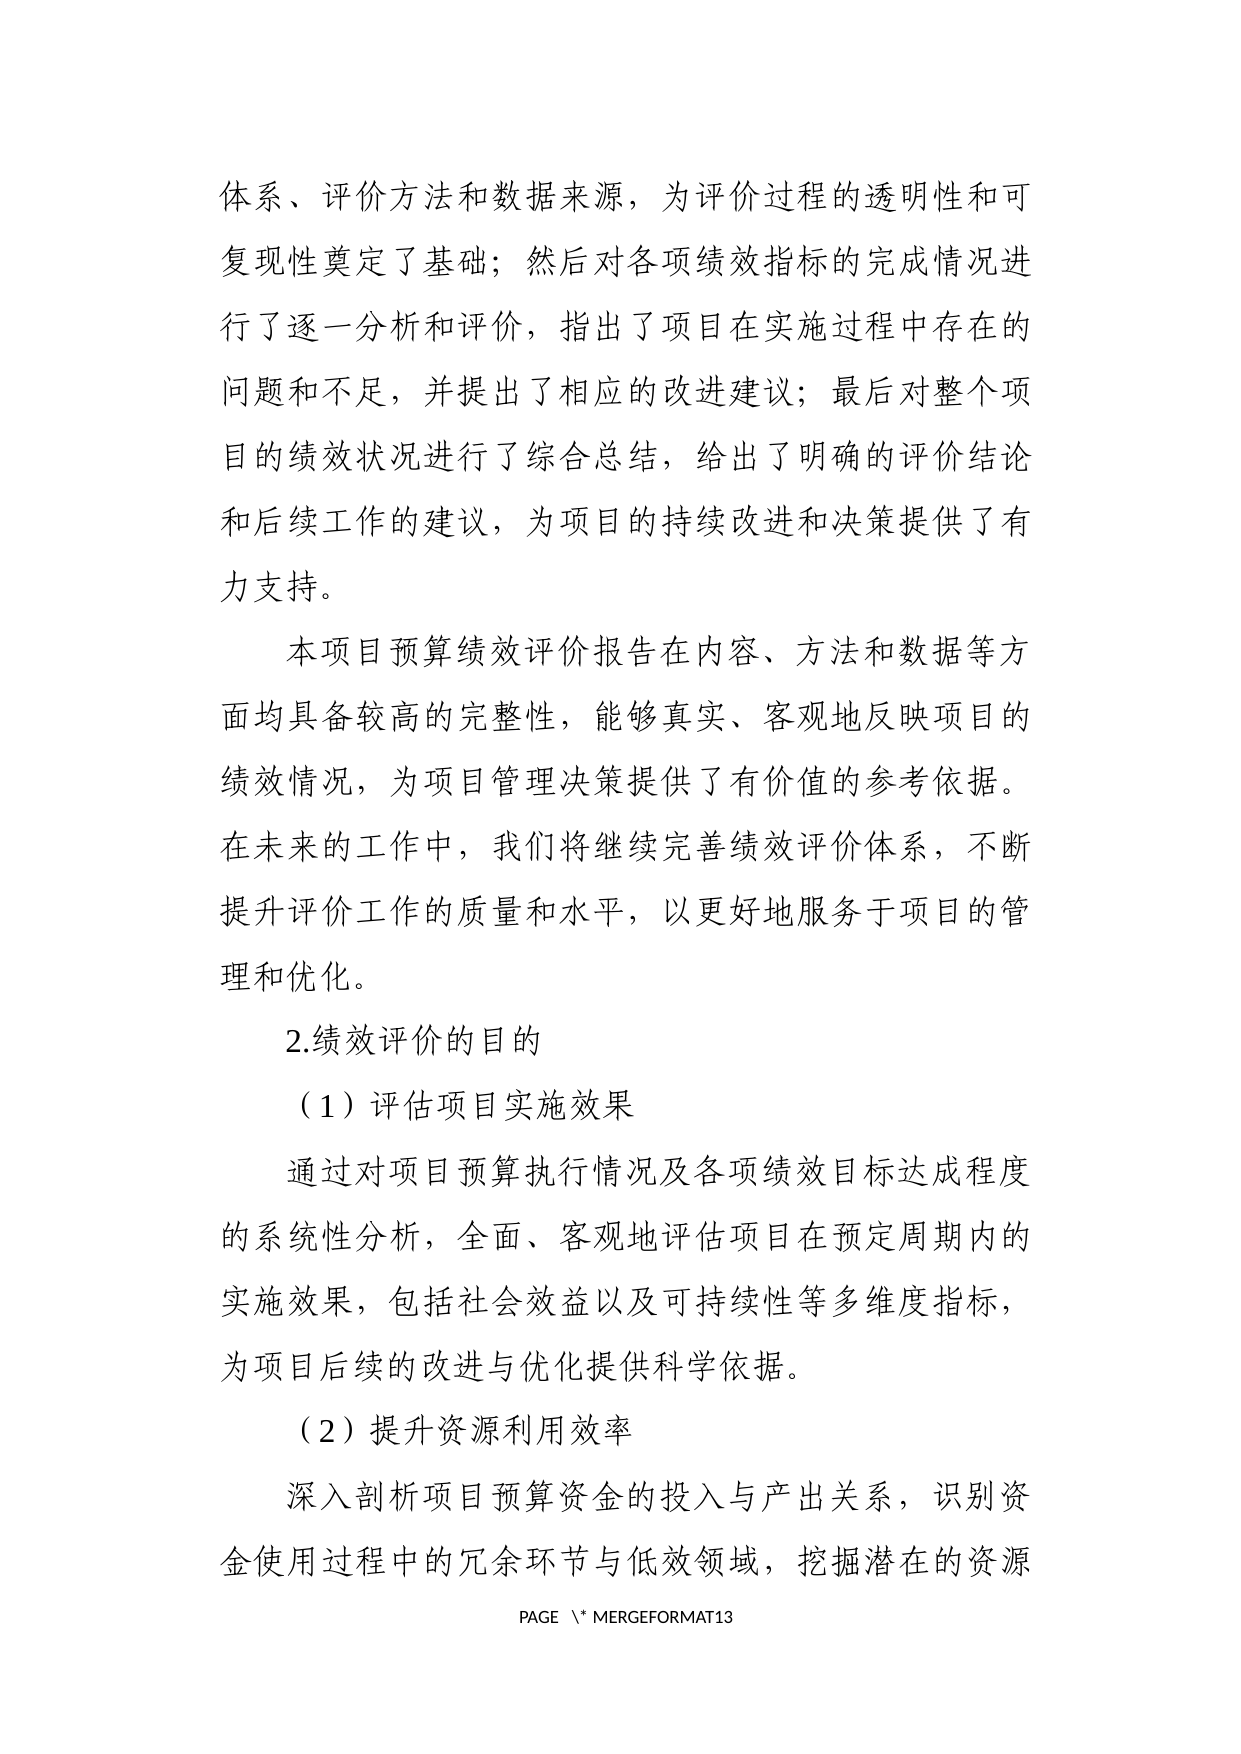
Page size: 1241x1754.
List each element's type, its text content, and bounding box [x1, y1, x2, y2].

text 2.绩效评价的目的 [218, 1007, 1033, 1072]
text 本项目预算绩效评价报告在内容、方法和数据等方面均具备较高的完整性，能够真实、客观地反映项目的绩效情况，为项目管理决策提供了有价值的参考依据。在未来的工作中，我们将继续完善绩效评价体系，不断提升评价工作的质量和水平，以更好地服务于项目的管理和优化。 [218, 617, 1033, 1007]
text （1）评估项目实施效果 [218, 1072, 1033, 1137]
text 通过对项目预算执行情况及各项绩效目标达成程度的系统性分析，全面、客观地评估项目在预定周期内的实施效果，包括社会效益以及可持续性等多维度指标，为项目后续的改进与优化提供科学依据。 [218, 1137, 1033, 1397]
text （2）提升资源利用效率 [218, 1397, 1033, 1462]
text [218, 162, 1033, 617]
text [218, 1462, 1033, 1592]
